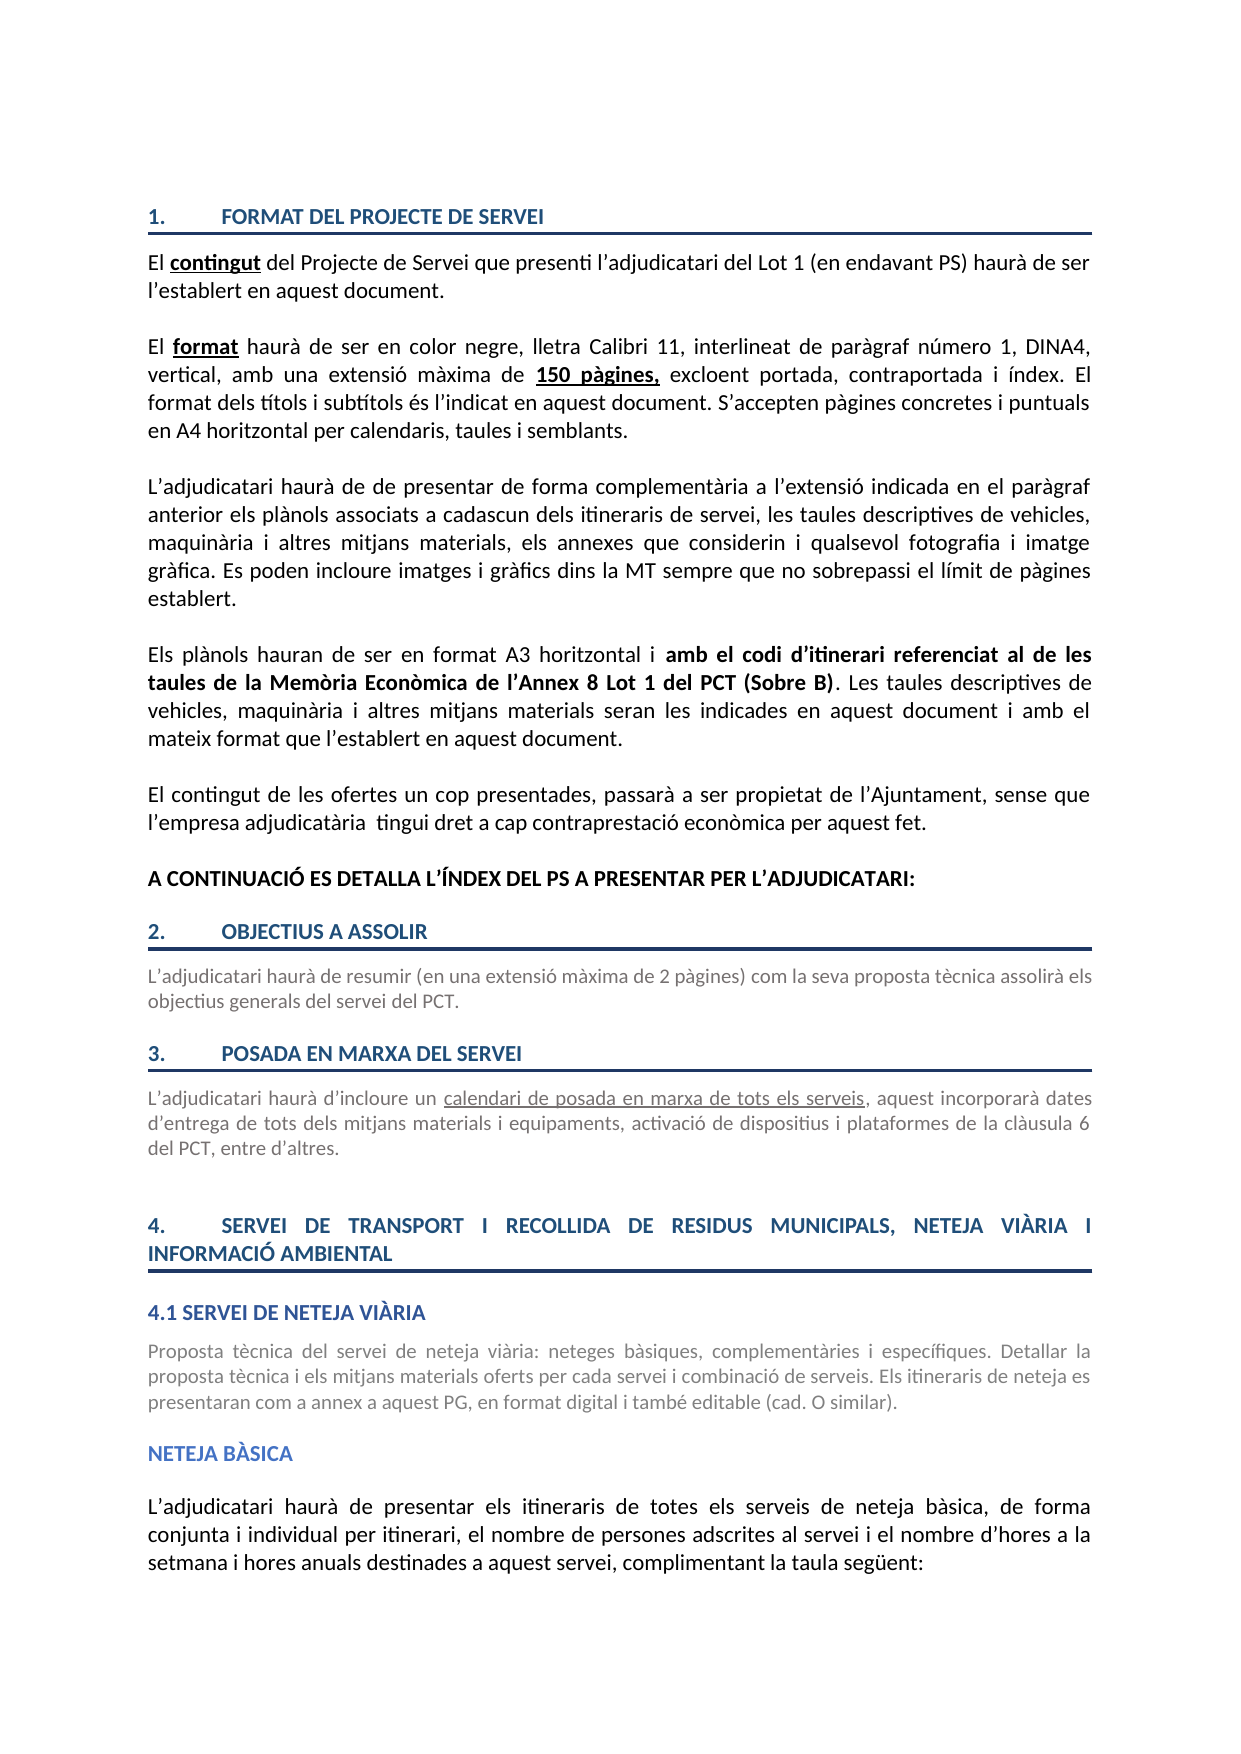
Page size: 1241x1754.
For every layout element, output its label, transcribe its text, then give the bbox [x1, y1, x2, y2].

text L’adjudicatari haurà de presentar els itineraris de totes els serveis de neteja bàsica, de forma conjunta i individual per itinerari, el nombre de persones adscrites al servei i el nombre d’hores a la setmana i hores anuals destinades a aquest servei, complimentant la taula següent: [148, 1492, 1092, 1576]
subtitle NETEJA BÀSICA [148, 1439, 1092, 1467]
subtitle SERVEI DE transport i recollida de residus municipals, neteja viàrIa i informació ambiental [148, 1211, 1092, 1269]
text Proposta tècnica del servei de neteja viària: neteges bàsiques, complementàries i específiques. Detallar la proposta tècnica i els mitjans materials oferts per cada servei i combinació de serveis. Els itineraris de neteja es presentaran com a annex a aquest PG, en format digital i també editable (cad. O similar). [148, 1338, 1092, 1414]
text El format haurà de ser en color negre, lletra Calibri 11, interlineat de paràgraf número 1, DINA4, vertical, amb una extensió màxima de 150 pàgines, excloent portada, contraportada i índex. El format dels títols i subtítols és l’indicat en aquest document. S’accepten pàgines concretes i puntuals en A4 horitzontal per calendaris, taules i semblants. [148, 332, 1092, 444]
subtitle POSADA EN MARXA DEL SERVEI [148, 1039, 1092, 1069]
text El contingut del Projecte de Servei que presenti l’adjudicatari del Lot 1 (en endavant PS) haurà de ser l’establert en aquest document. [148, 248, 1092, 304]
text L’adjudicatari haurà de de presentar de forma complementària a l’extensió indicada en el paràgraf anterior els plànols associats a cadascun dels itineraris de servei, les taules descriptives de vehicles, maquinària i altres mitjans materials, els annexes que considerin i qualsevol fotografia i imatge gràfica. Es poden incloure imatges i gràfics dins la MT sempre que no sobrepassi el límit de pàgines establert. [148, 472, 1092, 612]
text El contingut de les ofertes un cop presentades, passarà a ser propietat de l’Ajuntament, sense que l’empresa adjudicatària tingui dret a cap contraprestació econòmica per aquest fet. [148, 780, 1092, 836]
text L’adjudicatari haurà de resumir (en una extensió màxima de 2 pàgines) com la seva proposta tècnica assolirà els objectius generals del servei del PCT. [148, 963, 1092, 1014]
text L’adjudicatari haurà d’incloure un calendari de posada en marxa de tots els serveis, aquest incorporarà dates d’entrega de tots dels mitjans materials i equipaments, activació de dispositius i plataformes de la clàusula 6 del PCT, entre d’altres. [148, 1085, 1092, 1161]
text Els plànols hauran de ser en format A3 horitzontal i amb el codi d’itinerari referenciat al de les taules de la Memòria Econòmica de l’Annex 8 Lot 1 del PCT (Sobre B). Les taules descriptives de vehicles, maquinària i altres mitjans materials seran les indicades en aquest document i amb el mateix format que l’establert en aquest document. [148, 640, 1092, 752]
subtitle OBJECTIUS A ASSOLIR [148, 917, 1092, 947]
text A CONTINUACIÓ ES DETALLA L’ÍNDEX DEL PS A PRESENTAR PER L’ADJUDICATARI: [148, 864, 1092, 892]
subtitle 4.1 SERVEI DE NETEJA VIÀRIA [148, 1298, 1092, 1326]
subtitle FORMAT DEL PROJECTE DE SERVEI [148, 202, 1092, 232]
